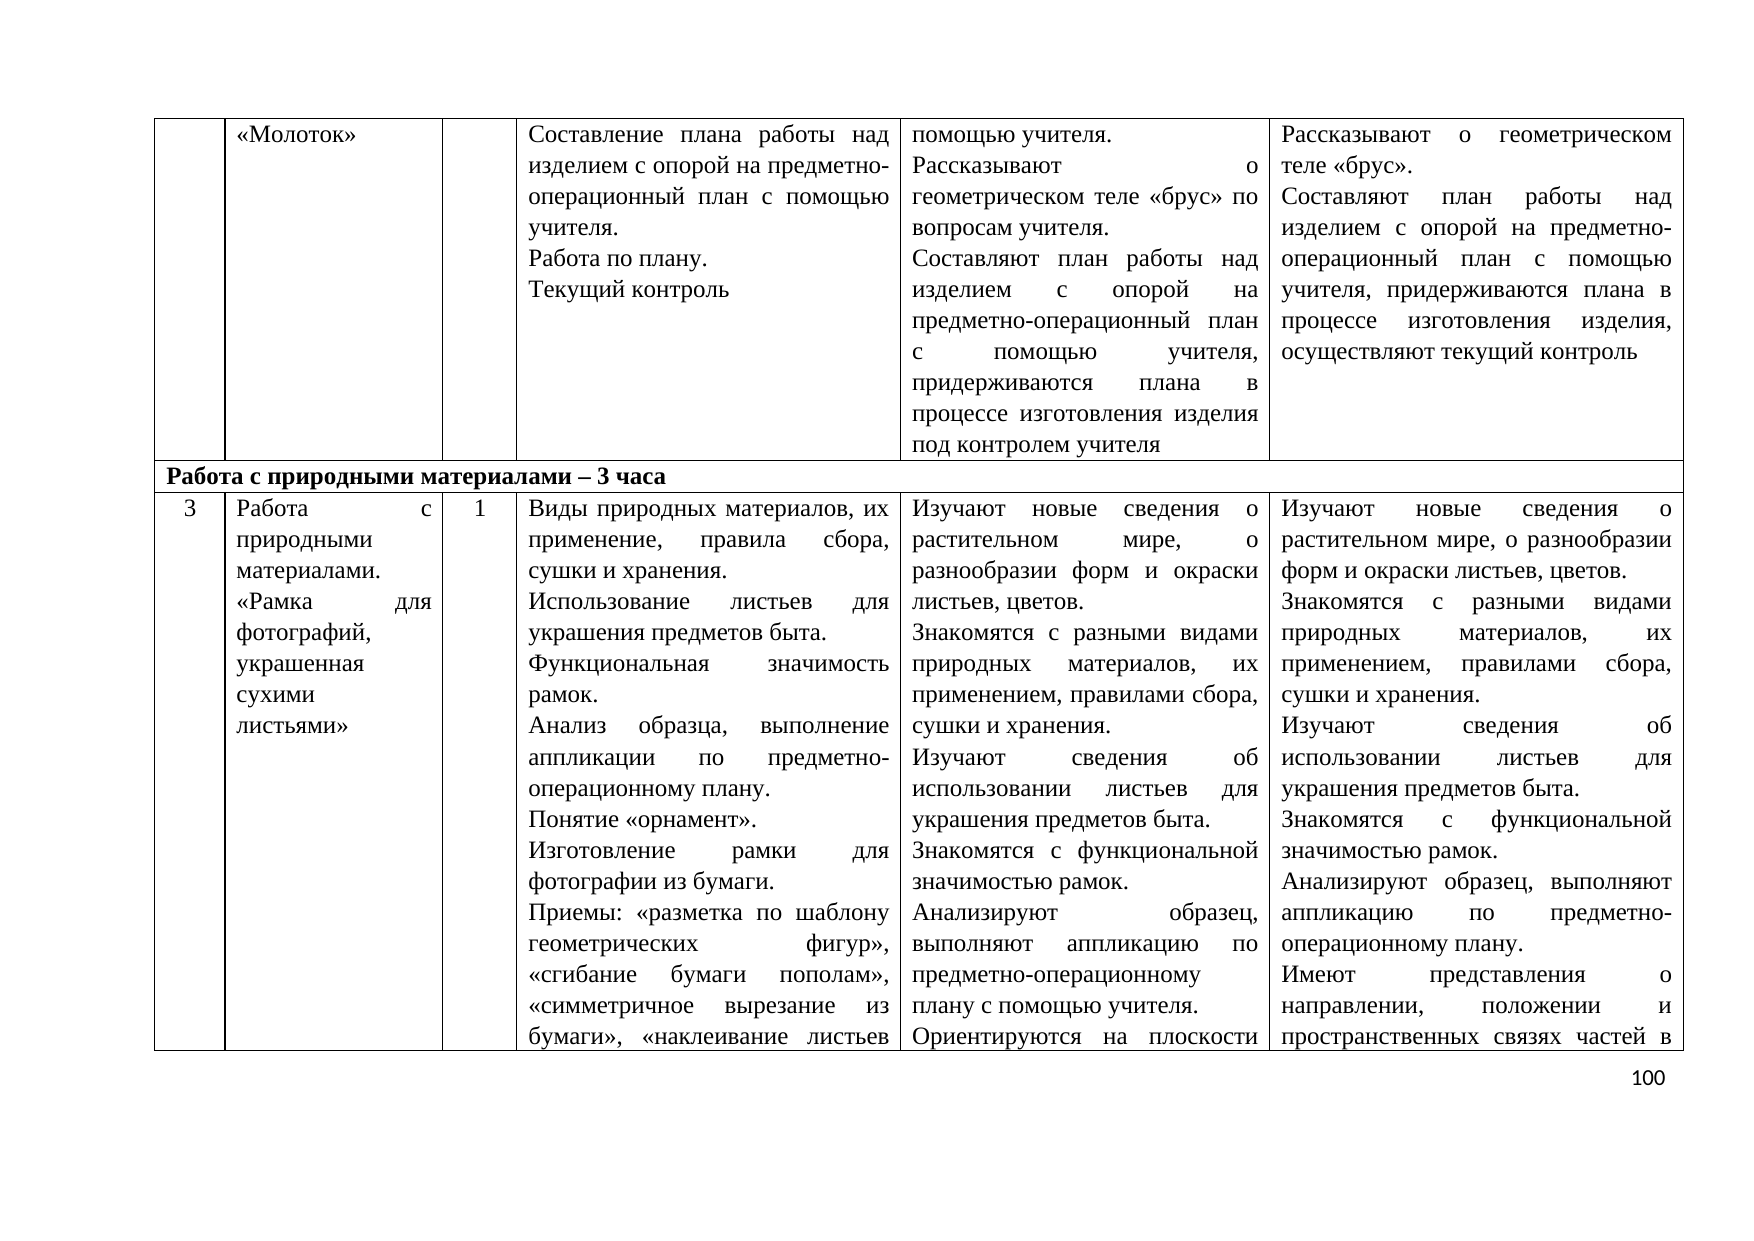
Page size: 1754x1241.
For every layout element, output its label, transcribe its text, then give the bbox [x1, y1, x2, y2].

table_cell 3 [155, 493, 224, 1050]
table_cell 2 [155, 119, 224, 460]
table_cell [1270, 493, 1683, 1050]
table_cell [517, 493, 900, 1050]
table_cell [901, 119, 1269, 460]
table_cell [226, 493, 442, 1050]
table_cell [901, 493, 1269, 1050]
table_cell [226, 119, 442, 460]
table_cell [517, 119, 900, 460]
table_cell 1 [443, 119, 516, 460]
table_cell 1 [443, 493, 516, 1050]
table_cell Работа с природными материалами – 3 часа [155, 461, 1683, 492]
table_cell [1270, 119, 1683, 460]
